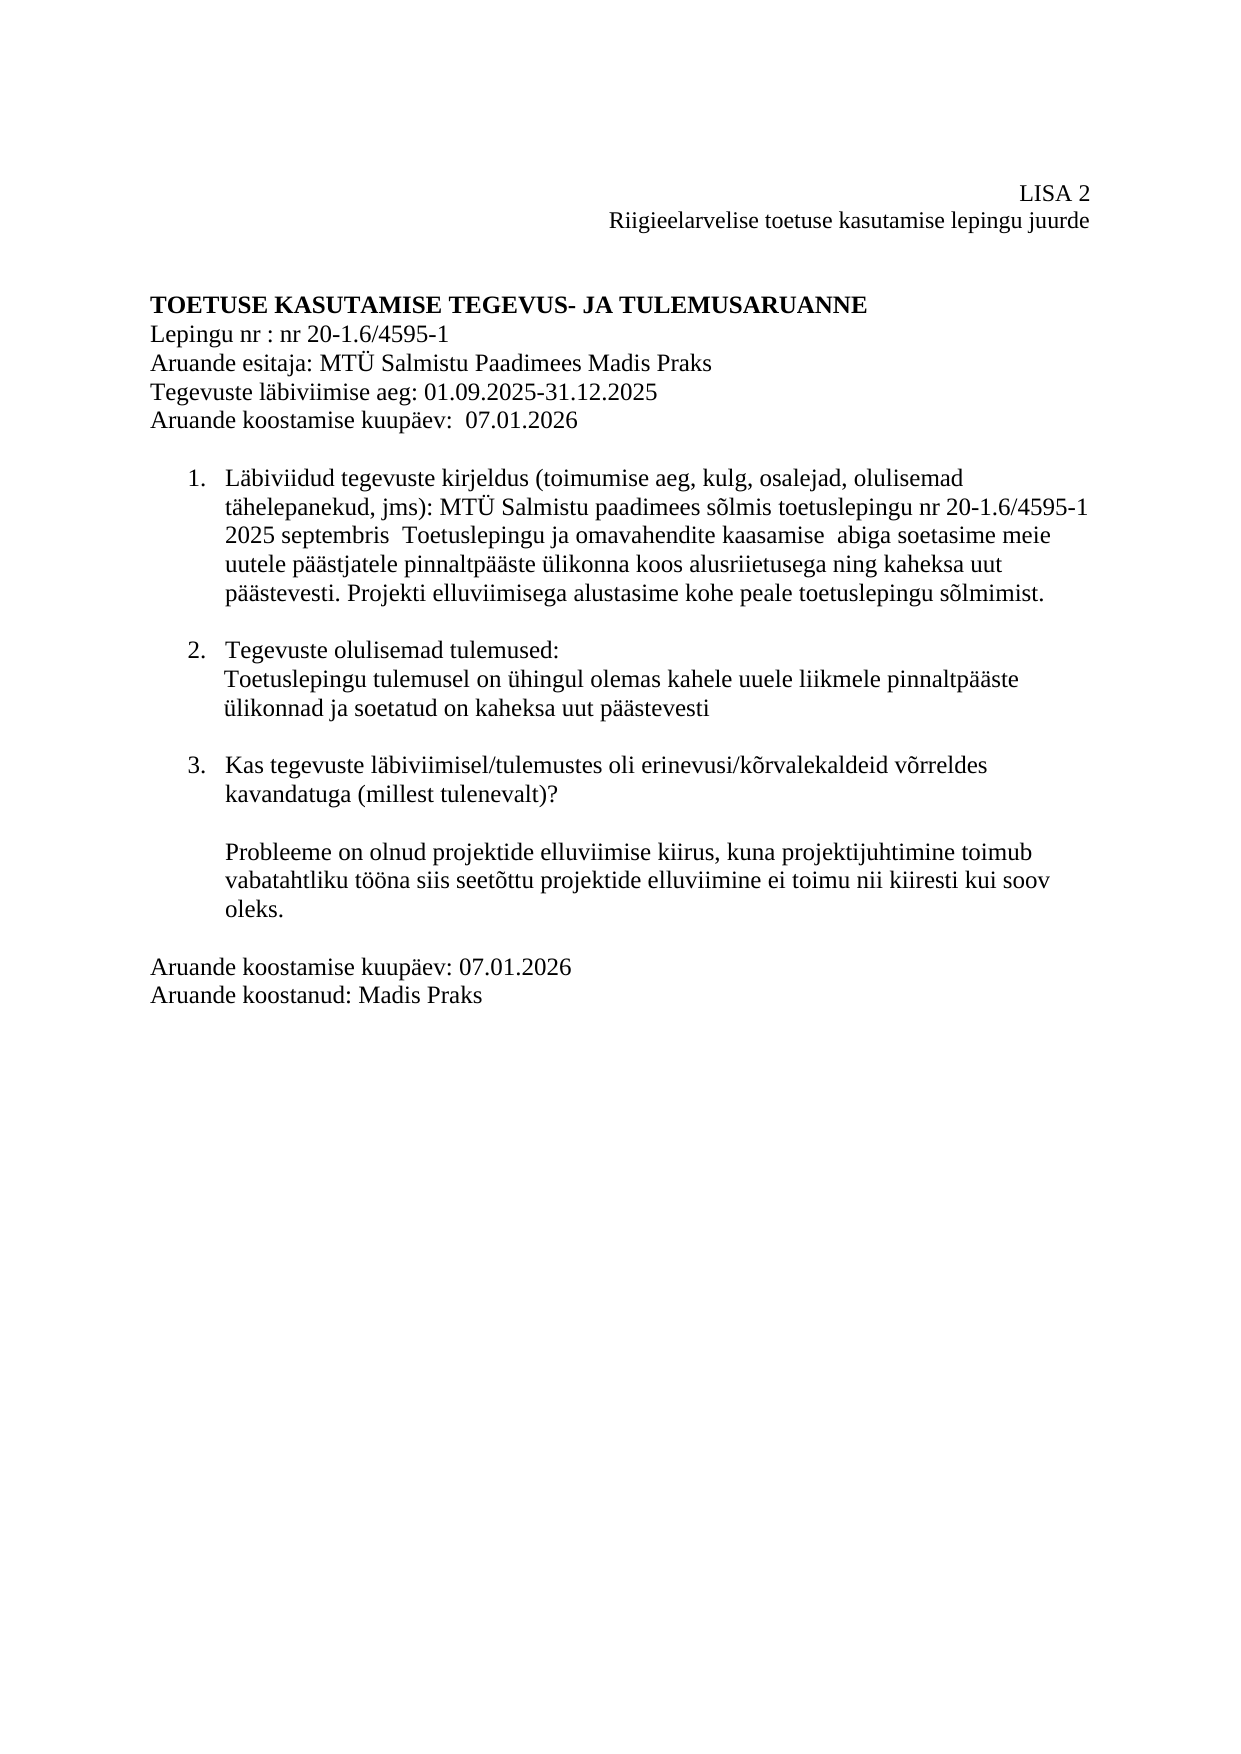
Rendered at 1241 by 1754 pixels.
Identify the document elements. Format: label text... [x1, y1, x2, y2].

text Lepingu nr : nr 20-1.6/4595-1 [150, 319, 1090, 348]
list Läbiviidud tegevuste kirjeldus (toimumise aeg, kulg, osalejad, olulisemad tähelepanekud, jms): MTÜ Salmistu paadimees sõlmis toetuslepingu nr 20-1.6/4595-1 2025 septembris Toetuslepingu ja omavahendite kaasamise abiga soetasime meie uutele päästjatele pinnaltpääste ülikonna koos alusriietusega ning kaheksa uut päästevesti. Projekti elluviimisega alustasime kohe peale toetuslepingu sõlmimist. [187, 463, 1090, 607]
text TOETUSE KASUTAMISE TEGEVUS- JA TULEMUSARUANNE [150, 290, 1090, 319]
list Kas tegevuste läbiviimisel/tulemustes oli erinevusi/kõrvalekaldeid võrreldes kavandatuga (millest tulenevalt)? [187, 750, 1090, 808]
text Aruande koostamise kuupäev: 07.01.2026 [150, 952, 1090, 980]
text Probleeme on olnud projektide elluviimise kiirus, kuna projektijuhtimine toimub vabatahtliku tööna siis seetõttu projektide elluviimine ei toimu nii kiiresti kui soov oleks. [225, 837, 1090, 923]
text Riigieelarvelise toetuse kasutamise lepingu juurde [150, 206, 1090, 234]
text Aruande koostamise kuupäev: 07.01.2026 [150, 405, 1090, 434]
list Tegevuste olulisemad tulemused: [187, 635, 1090, 664]
text Toetuslepingu tulemusel on ühingul olemas kahele uuele liikmele pinnaltpääste ülikonnad ja soetatud on kaheksa uut päästevesti [224, 664, 1090, 722]
text Aruande esitaja: MTÜ Salmistu Paadimees Madis Praks [150, 348, 1090, 377]
text Tegevuste läbiviimise aeg: 01.09.2025-31.12.2025 [150, 377, 1090, 405]
text Aruande koostanud: Madis Praks [150, 980, 1090, 1009]
text LISA 2 [150, 179, 1090, 206]
